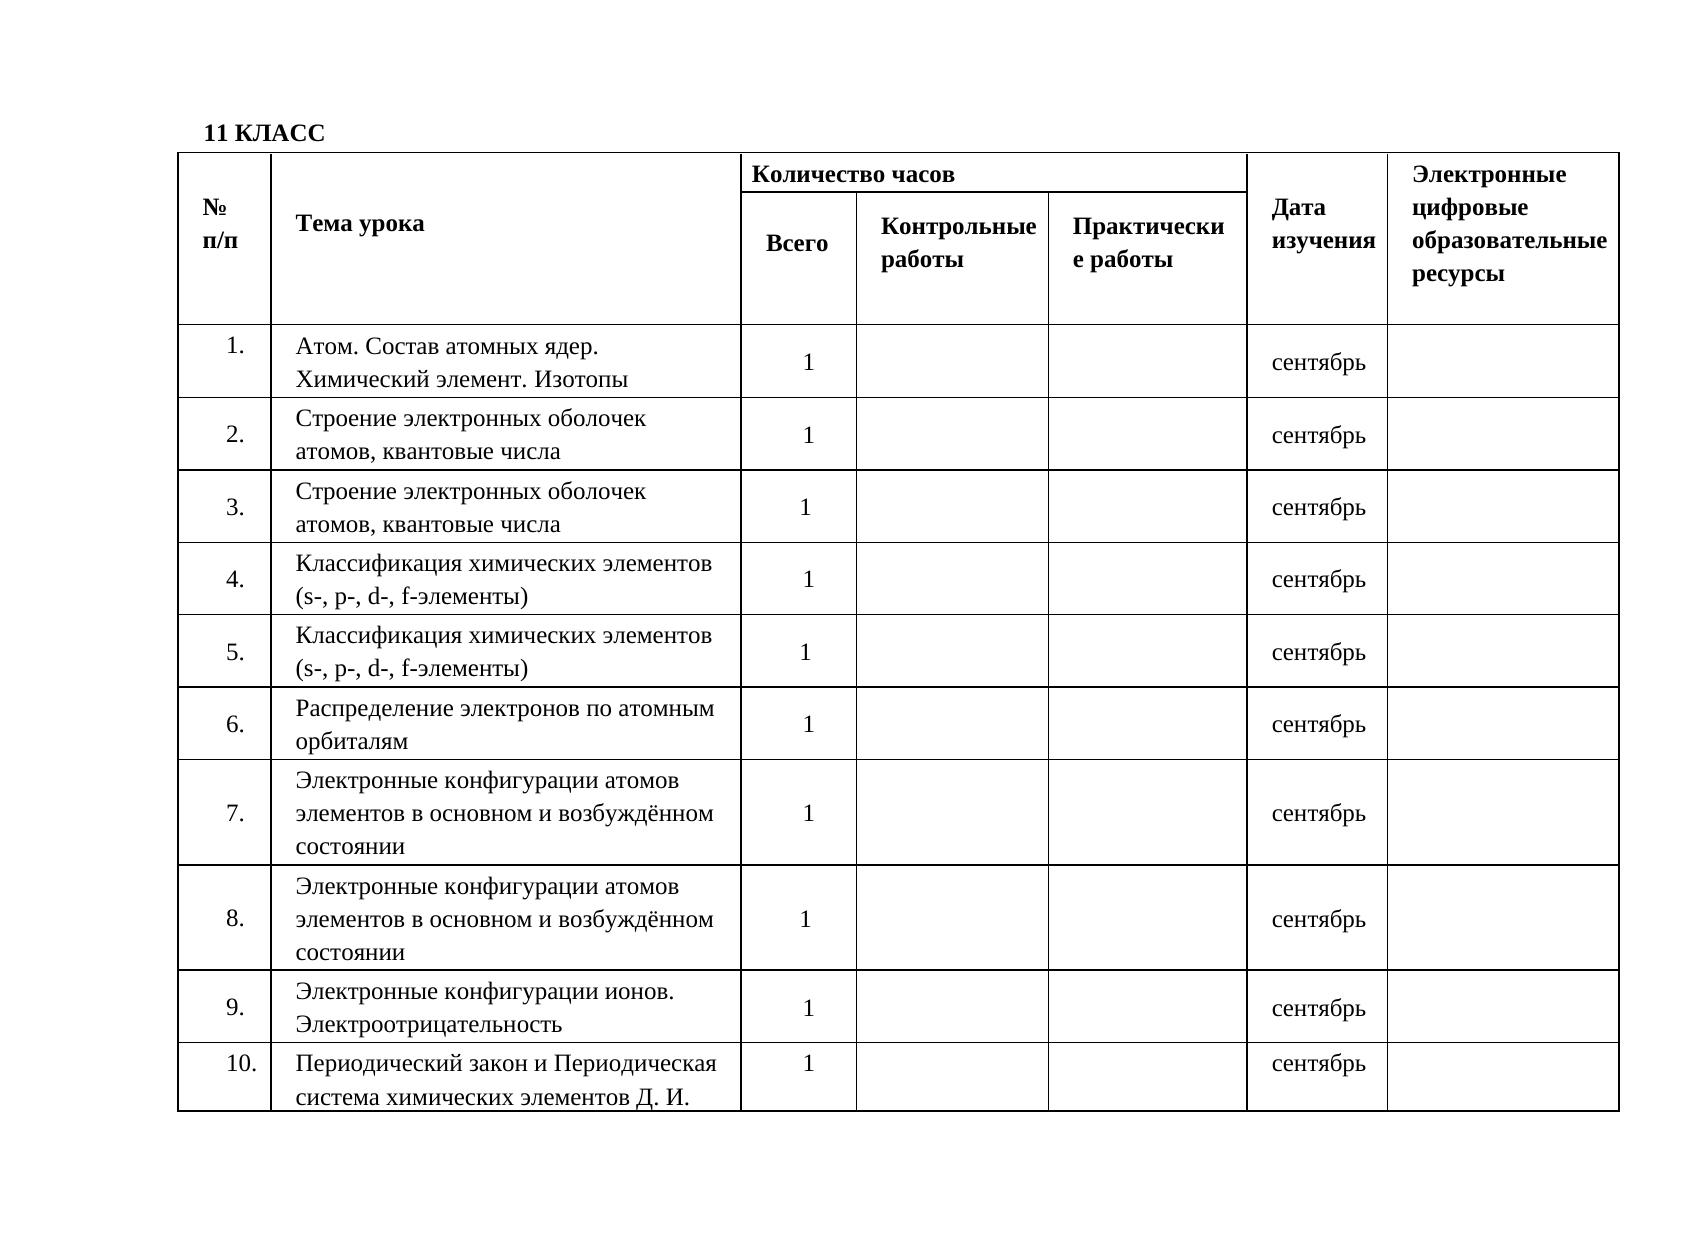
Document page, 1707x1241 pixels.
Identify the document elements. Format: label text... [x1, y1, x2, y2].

table_cell Практические работы [1049, 193, 1246, 324]
table_cell [1388, 615, 1618, 686]
table_cell [857, 688, 1048, 758]
table_cell 1 [742, 471, 856, 541]
table_cell [179, 688, 270, 758]
table_cell [1049, 760, 1246, 864]
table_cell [272, 1043, 740, 1110]
table_cell 1 [742, 866, 856, 969]
table_cell [179, 760, 270, 864]
table_header Тема урока [272, 153, 741, 324]
table_cell [1049, 615, 1246, 686]
table_cell [1388, 325, 1618, 397]
table_cell Атом. Состав атомных ядер. Химический элемент. Изотопы [272, 325, 740, 397]
table_cell [1049, 688, 1246, 758]
table_cell 1. [179, 325, 270, 397]
table_cell Электронные конфигурации атомов элементов в основном и возбуждённом состоянии [272, 760, 740, 864]
table_cell [857, 325, 1048, 397]
table_cell 1 [742, 1043, 856, 1110]
table_cell [1049, 471, 1246, 541]
table_cell [1388, 1043, 1618, 1110]
table_cell [1388, 543, 1618, 614]
table_cell [1388, 866, 1618, 969]
table_cell сентябрь [1248, 1043, 1387, 1110]
table_cell [1388, 471, 1618, 541]
table_header Количество часов [742, 153, 1247, 191]
table_cell Классификация химических элементов (s-, p-, d-, f-элементы) [272, 543, 740, 614]
table_cell [1388, 971, 1618, 1042]
table_header Дата изучения [1248, 153, 1387, 324]
table_cell сентябрь [1248, 760, 1387, 864]
table_cell сентябрь [1248, 471, 1387, 541]
table_cell [857, 971, 1048, 1042]
table_cell [857, 760, 1048, 864]
table_cell 1 [742, 543, 856, 614]
table_cell сентябрь [1248, 325, 1387, 397]
table_cell 1 [742, 615, 856, 686]
table_cell сентябрь [1248, 866, 1387, 969]
table_cell [1049, 543, 1246, 614]
table_cell [1388, 398, 1618, 469]
table_cell [1049, 325, 1246, 397]
table_cell сентябрь [1248, 398, 1387, 469]
table_cell [179, 543, 270, 614]
table_header Электронные цифровые образовательные ресурсы [1388, 153, 1618, 324]
table_cell [857, 866, 1048, 969]
table_cell Всего [742, 193, 856, 324]
table_cell Контрольные работы [857, 193, 1048, 324]
table_cell [1388, 760, 1618, 864]
table_cell [179, 398, 270, 469]
table_cell [179, 1043, 270, 1110]
table_cell [179, 971, 270, 1042]
table_cell [857, 471, 1048, 541]
table_cell сентябрь [1248, 543, 1387, 614]
table_cell Распределение электронов по атомным орбиталям [272, 688, 740, 758]
table_cell Электронные конфигурации атомов элементов в основном и возбуждённом состоянии [272, 866, 740, 969]
table_cell Электронные конфигурации ионов. Электроотрицательность [272, 971, 740, 1042]
table_cell 1 [742, 398, 856, 469]
table_cell [1388, 688, 1618, 758]
table_cell [1049, 1043, 1246, 1110]
table_cell Строение электронных оболочек атомов, квантовые числа [272, 398, 740, 469]
text 11 КЛАСС [190, 118, 1618, 147]
table_cell [179, 471, 270, 541]
table_cell 1 [742, 760, 856, 864]
table_cell [1049, 398, 1246, 469]
table_cell [179, 866, 270, 969]
table_cell Строение электронных оболочек атомов, квантовые числа [272, 471, 740, 541]
table_cell 1 [742, 325, 856, 397]
table_cell 1 [742, 971, 856, 1042]
table_cell [857, 615, 1048, 686]
table_cell сентябрь [1248, 688, 1387, 758]
table_cell [179, 615, 270, 686]
table_cell Классификация химических элементов (s-, p-, d-, f-элементы) [272, 615, 740, 686]
table_cell [857, 1043, 1048, 1110]
table_cell [857, 398, 1048, 469]
table_cell 1 [742, 688, 856, 758]
table_cell сентябрь [1248, 615, 1387, 686]
table_cell [1049, 866, 1246, 969]
table_cell [1049, 971, 1246, 1042]
table_cell [857, 543, 1048, 614]
table_header № п/п [179, 153, 271, 324]
table_cell сентябрь [1248, 971, 1387, 1042]
